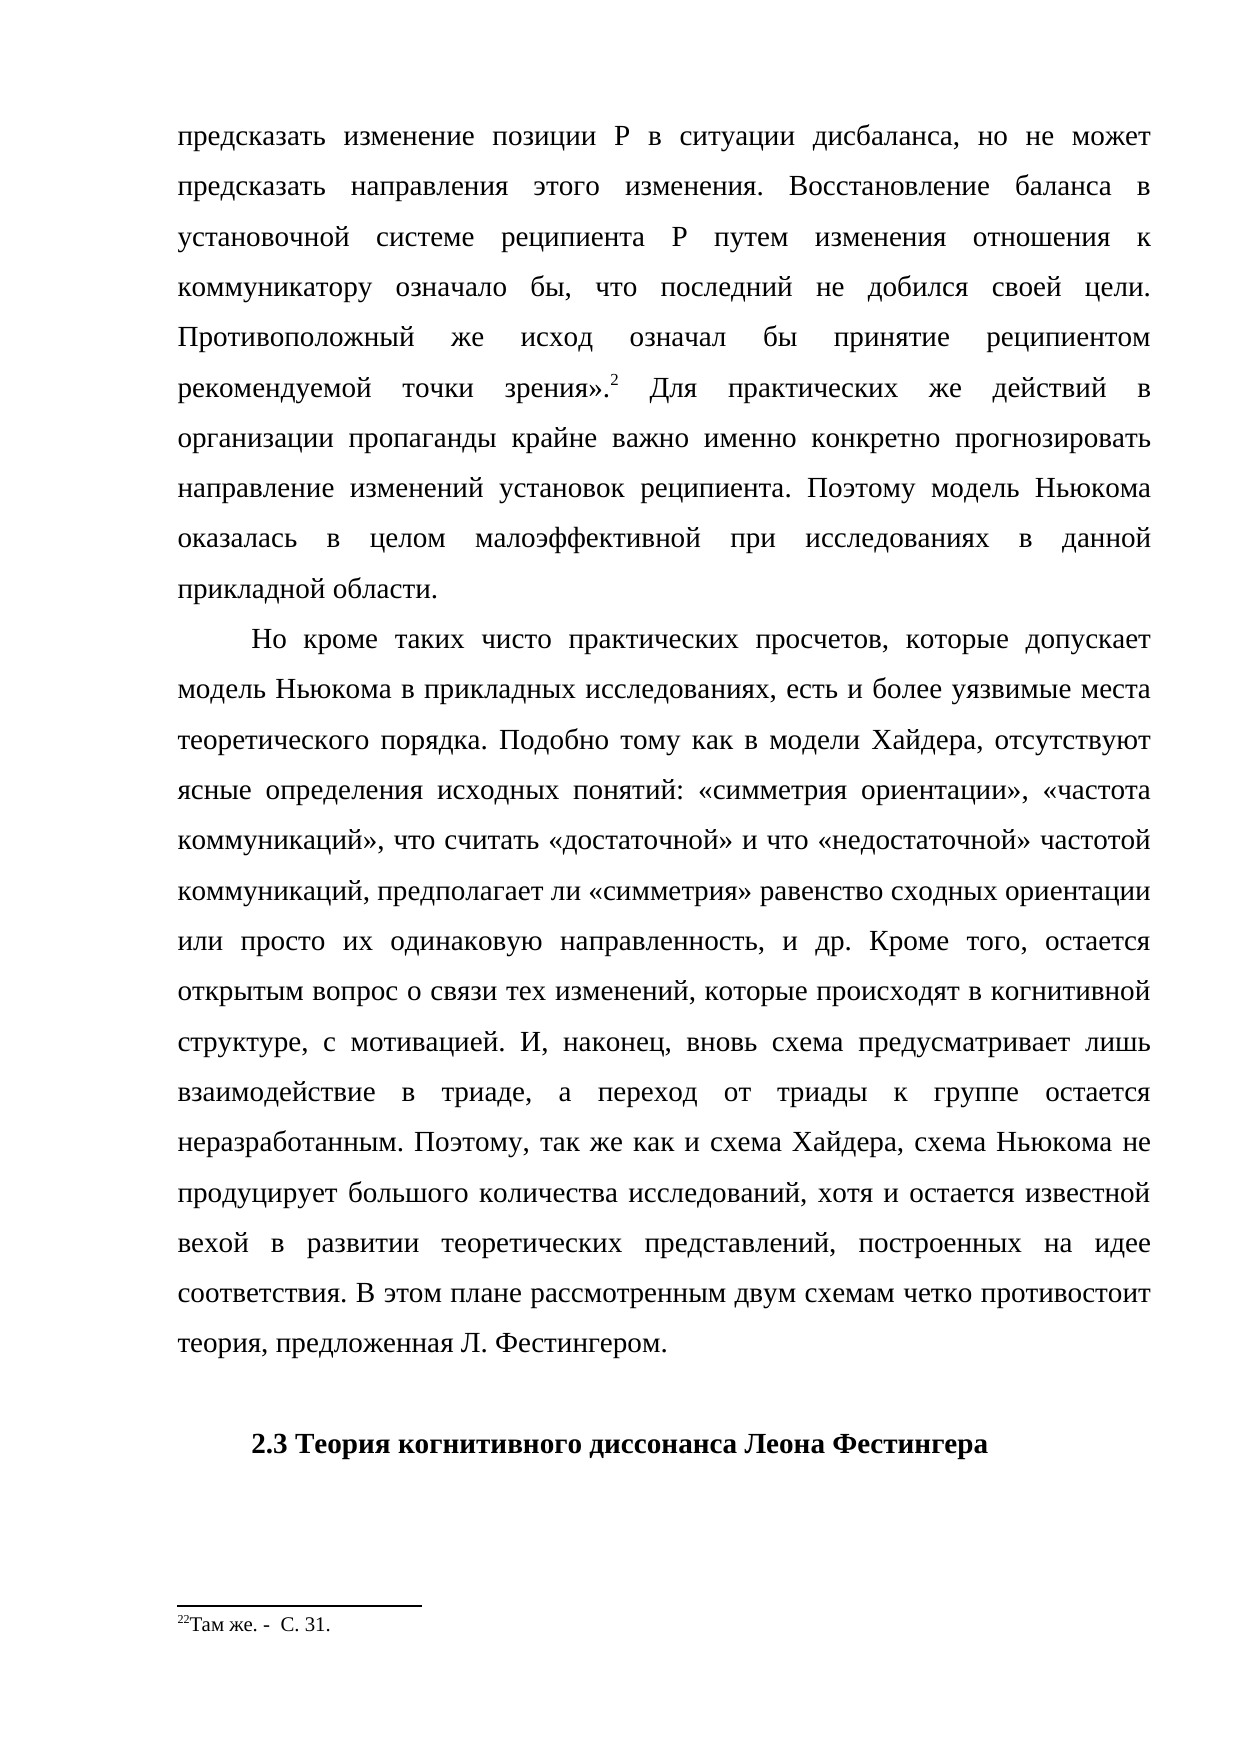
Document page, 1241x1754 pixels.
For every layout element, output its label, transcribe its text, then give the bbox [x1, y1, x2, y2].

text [177, 118, 1152, 604]
text Но кроме таких чисто практических просчетов, которые допускает модель Ньюкома в прикладных исследованиях, есть и более уязвимые места теоретического порядка. Подобно тому как в модели Хайдера, отсутствуют ясные определения исходных понятий: «симметрия ориентации», «частота коммуникаций», что считать «достаточной» и что «недостаточной» частотой коммуникаций, предполагает ли «симметрия» равенство сходных ориентации или просто их одинаковую направленность, и др. Кроме того, остается открытым вопрос о связи тех изменений, которые происходят в когнитивной структуре, с мотивацией. И, наконец, вновь схема предусматривает лишь взаимодействие в триаде, а переход от триады к группе остается неразработанным. Поэтому, так же как и схема Хайдера, схема Ньюкома не продуцирует большого количества исследований, хотя и остается известной вехой в развитии теоретических представлений, построенных на идее соответствия. В этом плане рассмотренным двум схемам четко противостоит теория, предложенная Л. Фестингером. [177, 621, 1152, 1359]
text 2.3 Теория когнитивного диссонанса Леона Фестингера [177, 1426, 1152, 1460]
